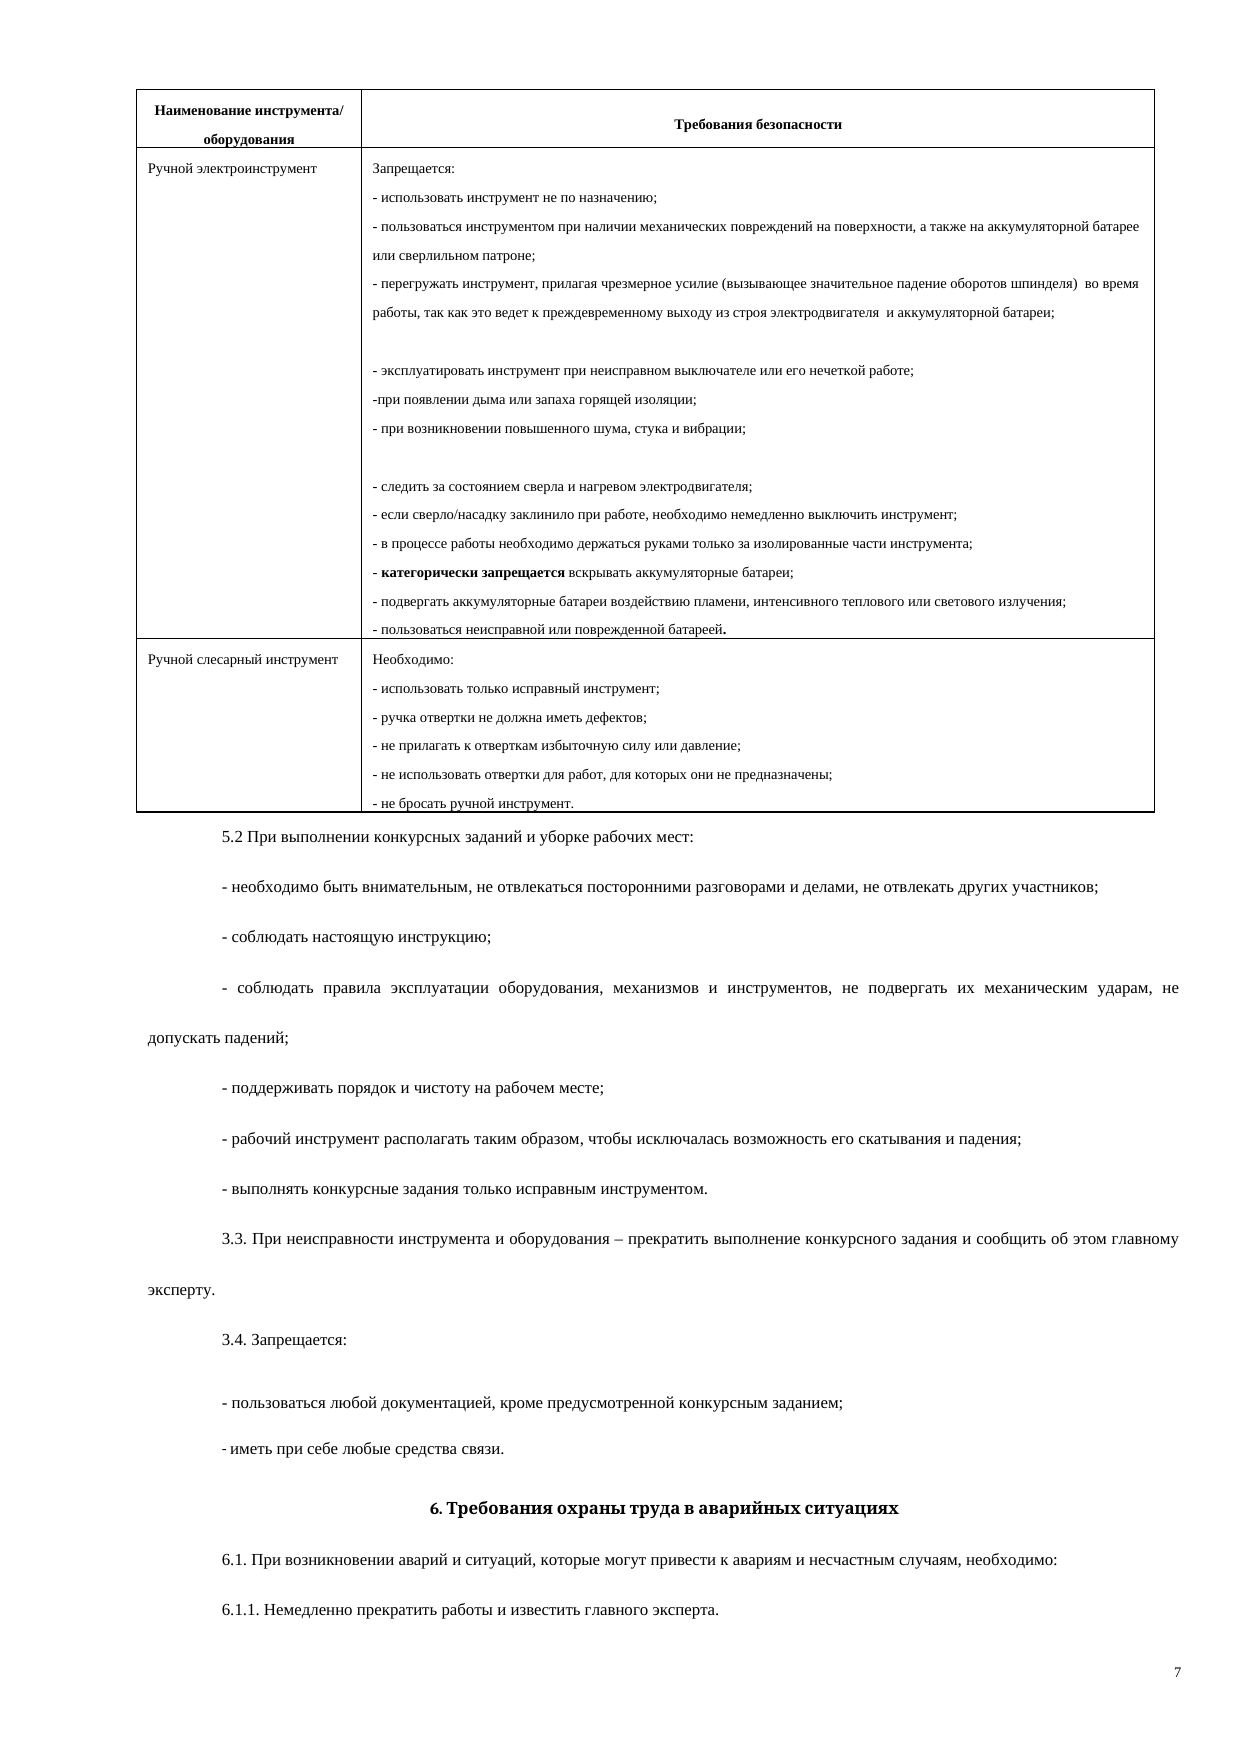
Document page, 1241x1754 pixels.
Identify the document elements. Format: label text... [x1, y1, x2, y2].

text - выполнять конкурсные задания только исправным инструментом. [148, 1164, 1181, 1198]
text 6.1.1. Немедленно прекратить работы и известить главного эксперта. [148, 1585, 1181, 1619]
text - поддерживать порядок и чистоту на рабочем месте; [148, 1064, 1181, 1097]
text - соблюдать правила эксплуатации оборудования, механизмов и инструментов, не подвергать их механическим ударам, не допускать падений; [148, 963, 1181, 1047]
table_cell Ручной слесарный инструмент [137, 639, 361, 811]
text - иметь при себе любые средства связи. [148, 1424, 1181, 1458]
text - соблюдать настоящую инструкцию; [148, 913, 1181, 947]
text - пользоваться любой документацией, кроме предусмотренной конкурсным заданием; [148, 1378, 1181, 1412]
text 3.4. Запрещается: [148, 1316, 1181, 1349]
text 3.3. При неисправности инструмента и оборудования – прекратить выполнение конкурсного задания и сообщить об этом главному эксперту. [148, 1215, 1181, 1299]
table_header Требования безопасности [362, 90, 1154, 147]
table_cell Необходимо: - использовать только исправный инструмент; - ручка отвертки не должна иметь дефектов; - не прилагать к отверткам избыточную силу или давление; - не использовать отвертки для работ, для которых они не предназначены; - не бросать ручной инструмент. [362, 639, 1154, 811]
text - необходимо быть внимательным, не отвлекаться посторонними разговорами и делами, не отвлекать других участников; [148, 863, 1181, 896]
text 5.2 При выполнении конкурсных заданий и уборке рабочих мест: [148, 812, 1181, 846]
table_header Наименование инструмента/ оборудования [137, 90, 361, 147]
table_cell Запрещается: - использовать инструмент не по назначению; - пользоваться инструментом при наличии механических повреждений на поверхности, а также на аккумуляторной батарее или сверлильном патроне; - перегружать инструмент, прилагая чрезмерное усилие (вызывающее значительное падение оборотов шпинделя) во время работы, так как это ведет к преждевременному выходу из строя электродвигателя и аккумуляторной батареи; - эксплуатировать инструмент при неисправном выключателе или его нечеткой работе; -при появлении дыма или запаха горящей изоляции; - при возникновении повышенного шума, стука и вибрации; - следить за состоянием сверла и нагревом электродвигателя; - если сверло/насадку заклинило при работе, необходимо немедленно выключить инструмент; - в процессе работы необходимо держаться руками только за изолированные части инструмента; - категорически запрещается вскрывать аккумуляторные батареи; - подвергать аккумуляторные батареи воздействию пламени, интенсивного теплового или светового излучения; - пользоваться неисправной или поврежденной батареей. [362, 148, 1154, 638]
text 6.1. При возникновении аварий и ситуаций, которые могут привести к авариям и несчастным случаям, необходимо: [148, 1535, 1181, 1569]
text 6. Требования охраны труда в аварийных ситуациях [148, 1485, 1181, 1518]
table_cell Ручной электроинструмент [137, 148, 361, 638]
text - рабочий инструмент располагать таким образом, чтобы исключалась возможность его скатывания и падения; [148, 1114, 1181, 1148]
